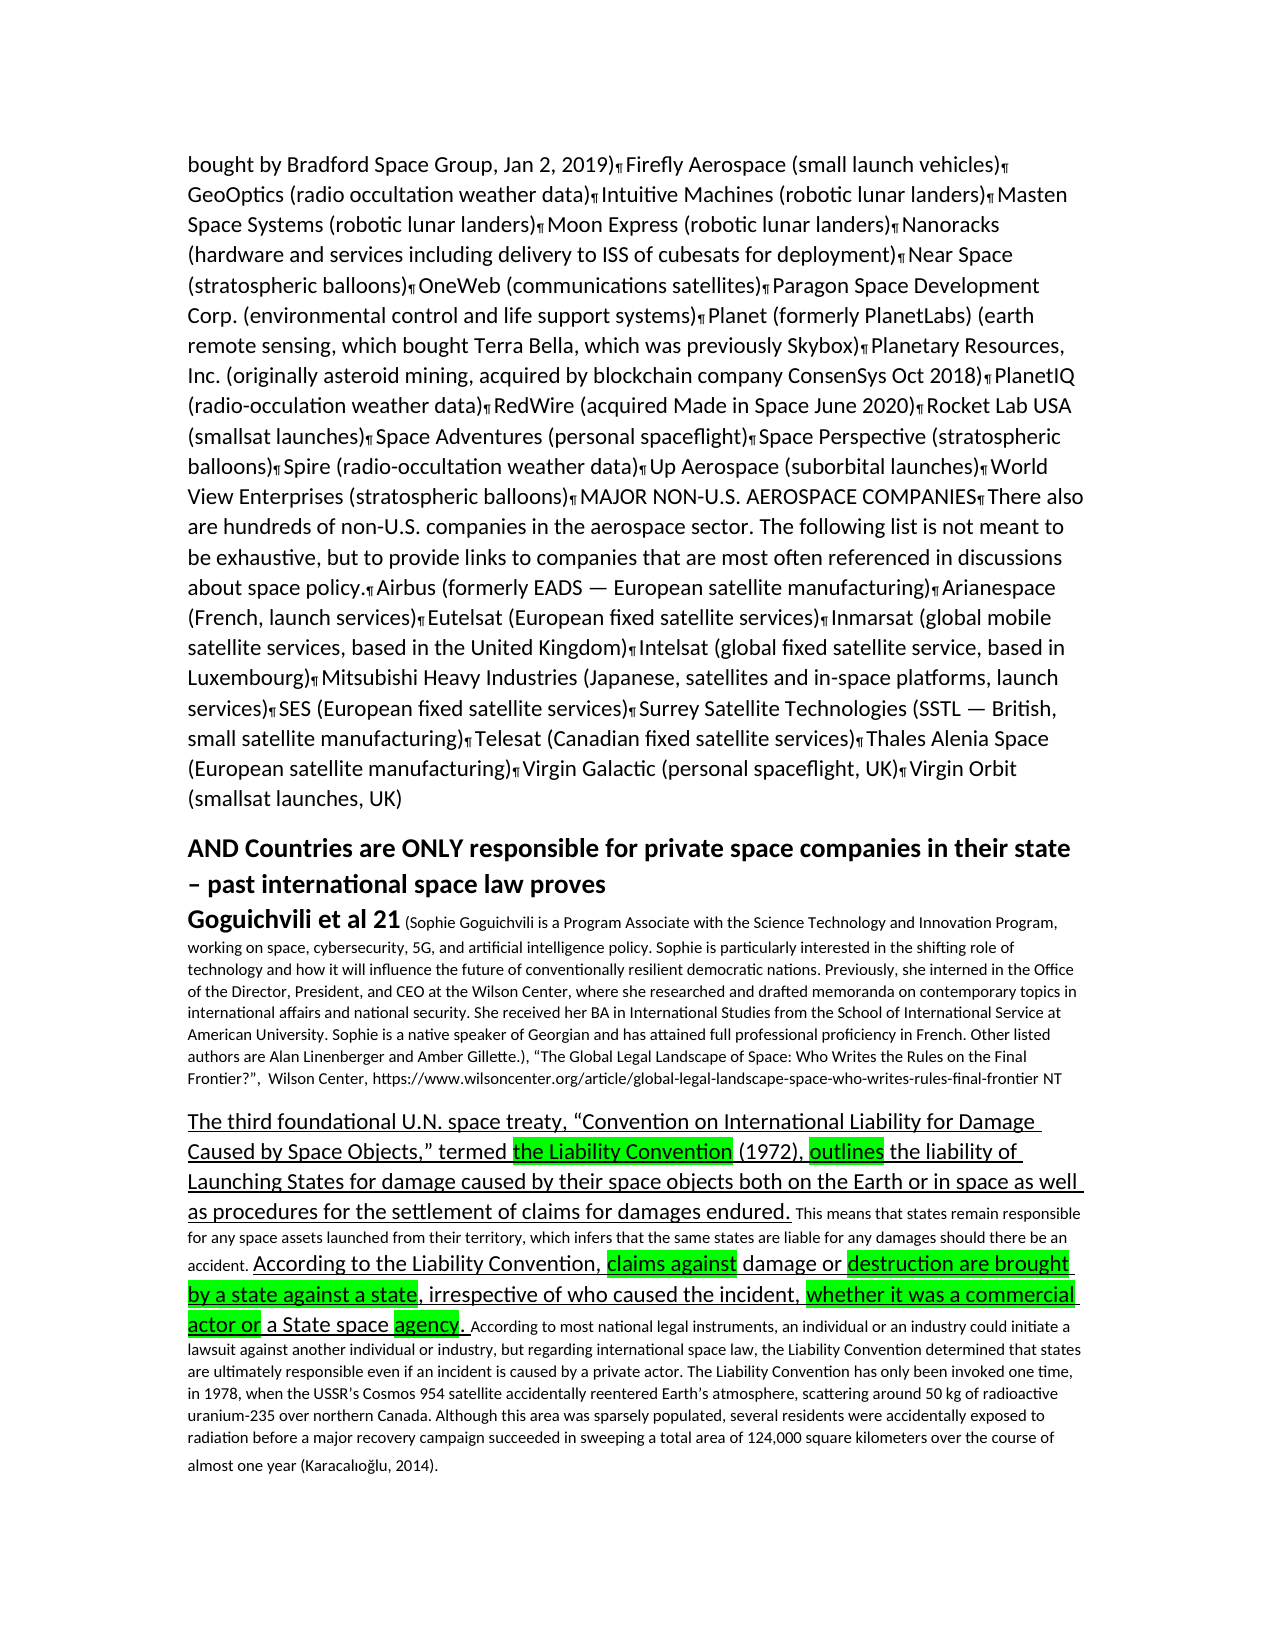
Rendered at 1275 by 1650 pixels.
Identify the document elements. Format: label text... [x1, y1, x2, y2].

text The third foundational U.N. space treaty, “Convention on International Liability for Damage Caused by Space Objects,” termed the Liability Convention (1972), outlines the liability of Launching States for damage caused by their space objects both on the Earth or in space as well as procedures for the settlement of claims for damages endured. This means that states remain responsible for any space assets launched from their territory, which infers that the same states are liable for any damages should there be an accident. According to the Liability Convention, claims against damage or destruction are brought by a state against a state, irrespective of who caused the incident, whether it was a commercial actor or a State space agency. According to most national legal instruments, an individual or an industry could initiate a lawsuit against another individual or industry, but regarding international space law, the Liability Convention determined that states are ultimately responsible even if an incident is caused by a private actor. The Liability Convention has only been invoked one time, in 1978, when the USSR’s Cosmos 954 satellite accidentally reentered Earth’s atmosphere, scattering around 50 kg of radioactive uranium-235 over northern Canada. Although this area was sparsely populated, several residents were accidentally exposed to radiation before a major recovery campaign succeeded in sweeping a total area of 124,000 square kilometers over the course of almost one year (Karacalıoğlu, 2014). [187, 1107, 1087, 1478]
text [187, 150, 1087, 812]
text Goguichvili et al 21 (Sophie Goguichvili is a Program Associate with the Science Technology and Innovation Program, working on space, cybersecurity, 5G, and artificial intelligence policy. Sophie is particularly interested in the shifting role of technology and how it will influence the future of conventionally resilient democratic nations. Previously, she interned in the Office of the Director, President, and CEO at the Wilson Center, where she researched and drafted memoranda on contemporary topics in international affairs and national security. She received her BA in International Studies from the School of International Service at American University. Sophie is a native speaker of Georgian and has attained full professional proficiency in French. Other listed authors are Alan Linenberger and Amber Gillette.), “The Global Legal Landscape of Space: Who Writes the Rules on the Final Frontier?”, Wilson Center, https://www.wilsoncenter.org/article/global-legal-landscape-space-who-writes-rules-final-frontier NT [187, 902, 1087, 1089]
subtitle AND Countries are ONLY responsible for private space companies in their state – past international space law proves [187, 831, 1087, 900]
